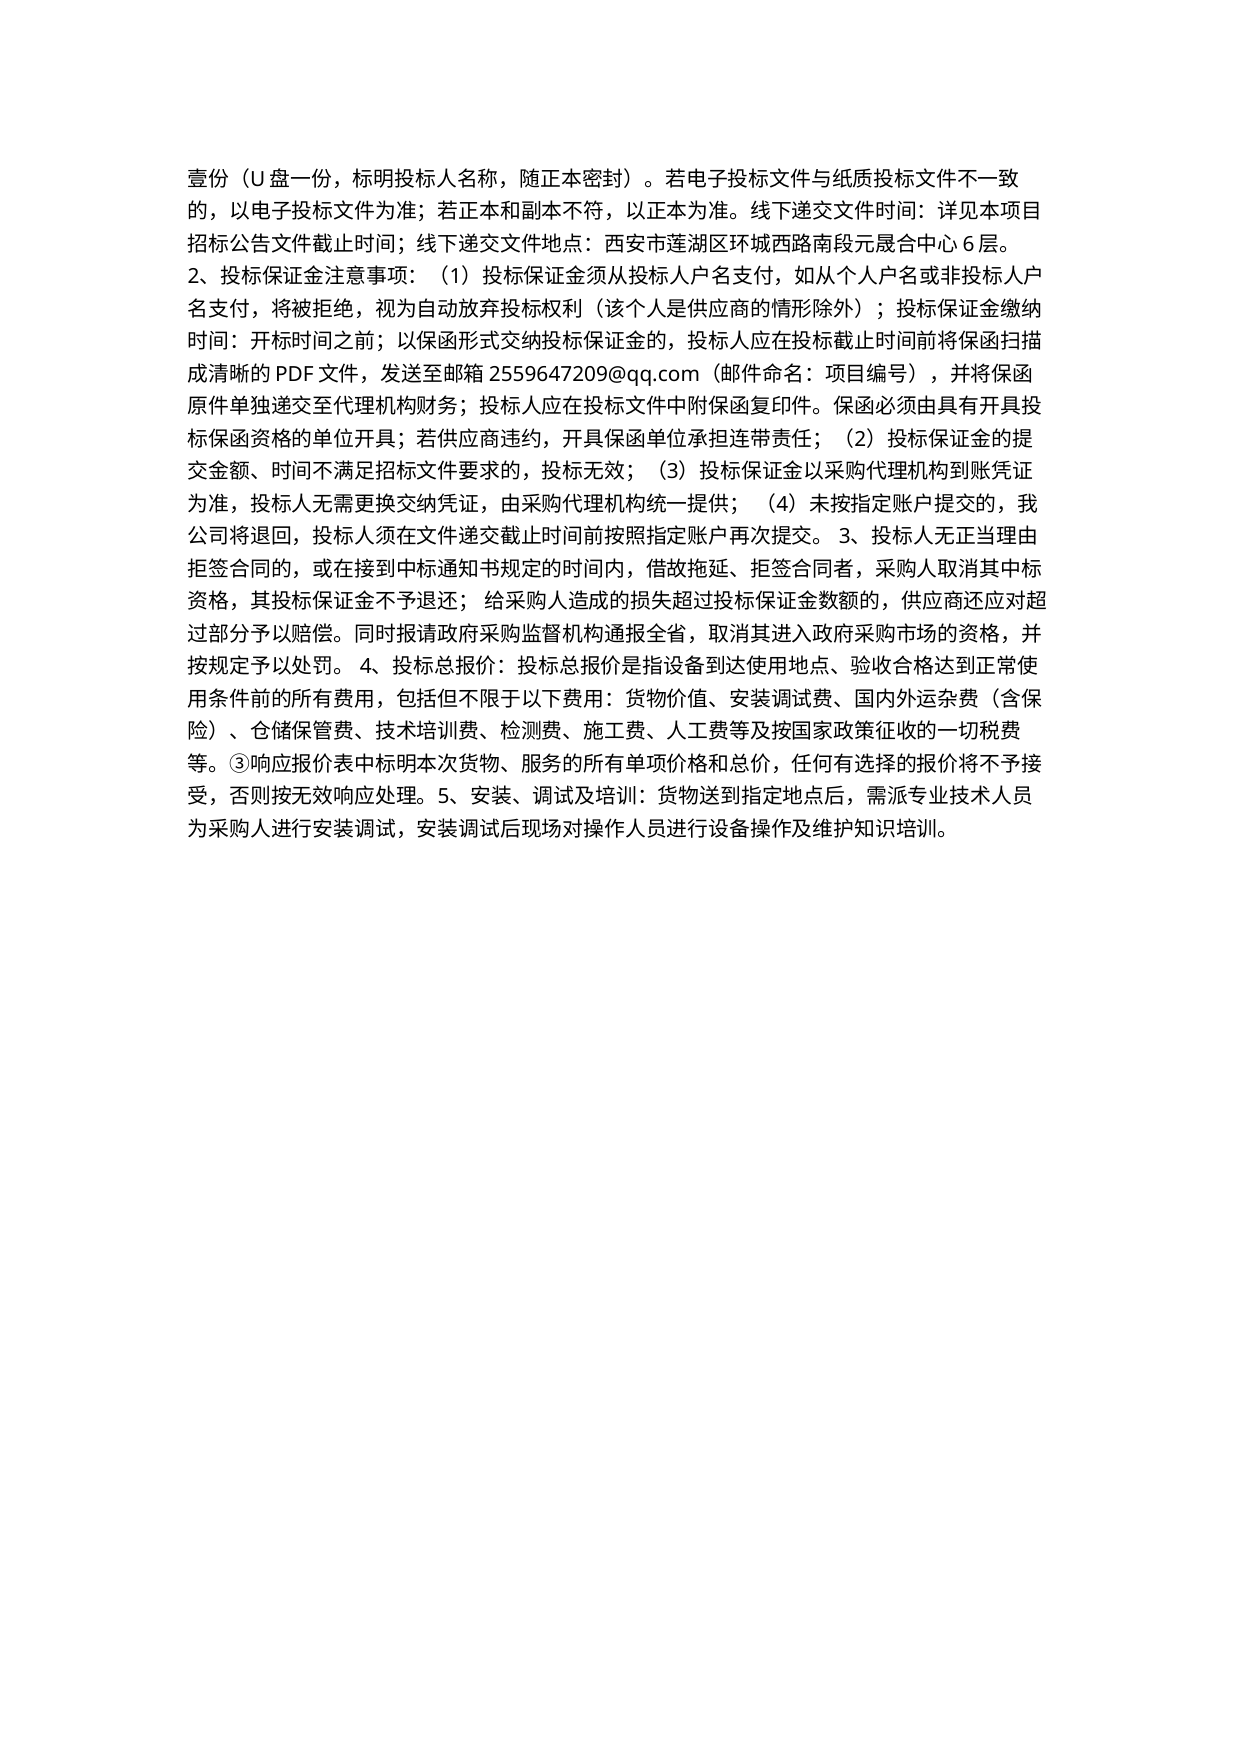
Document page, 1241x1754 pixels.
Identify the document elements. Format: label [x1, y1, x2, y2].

text [187, 162, 1053, 844]
